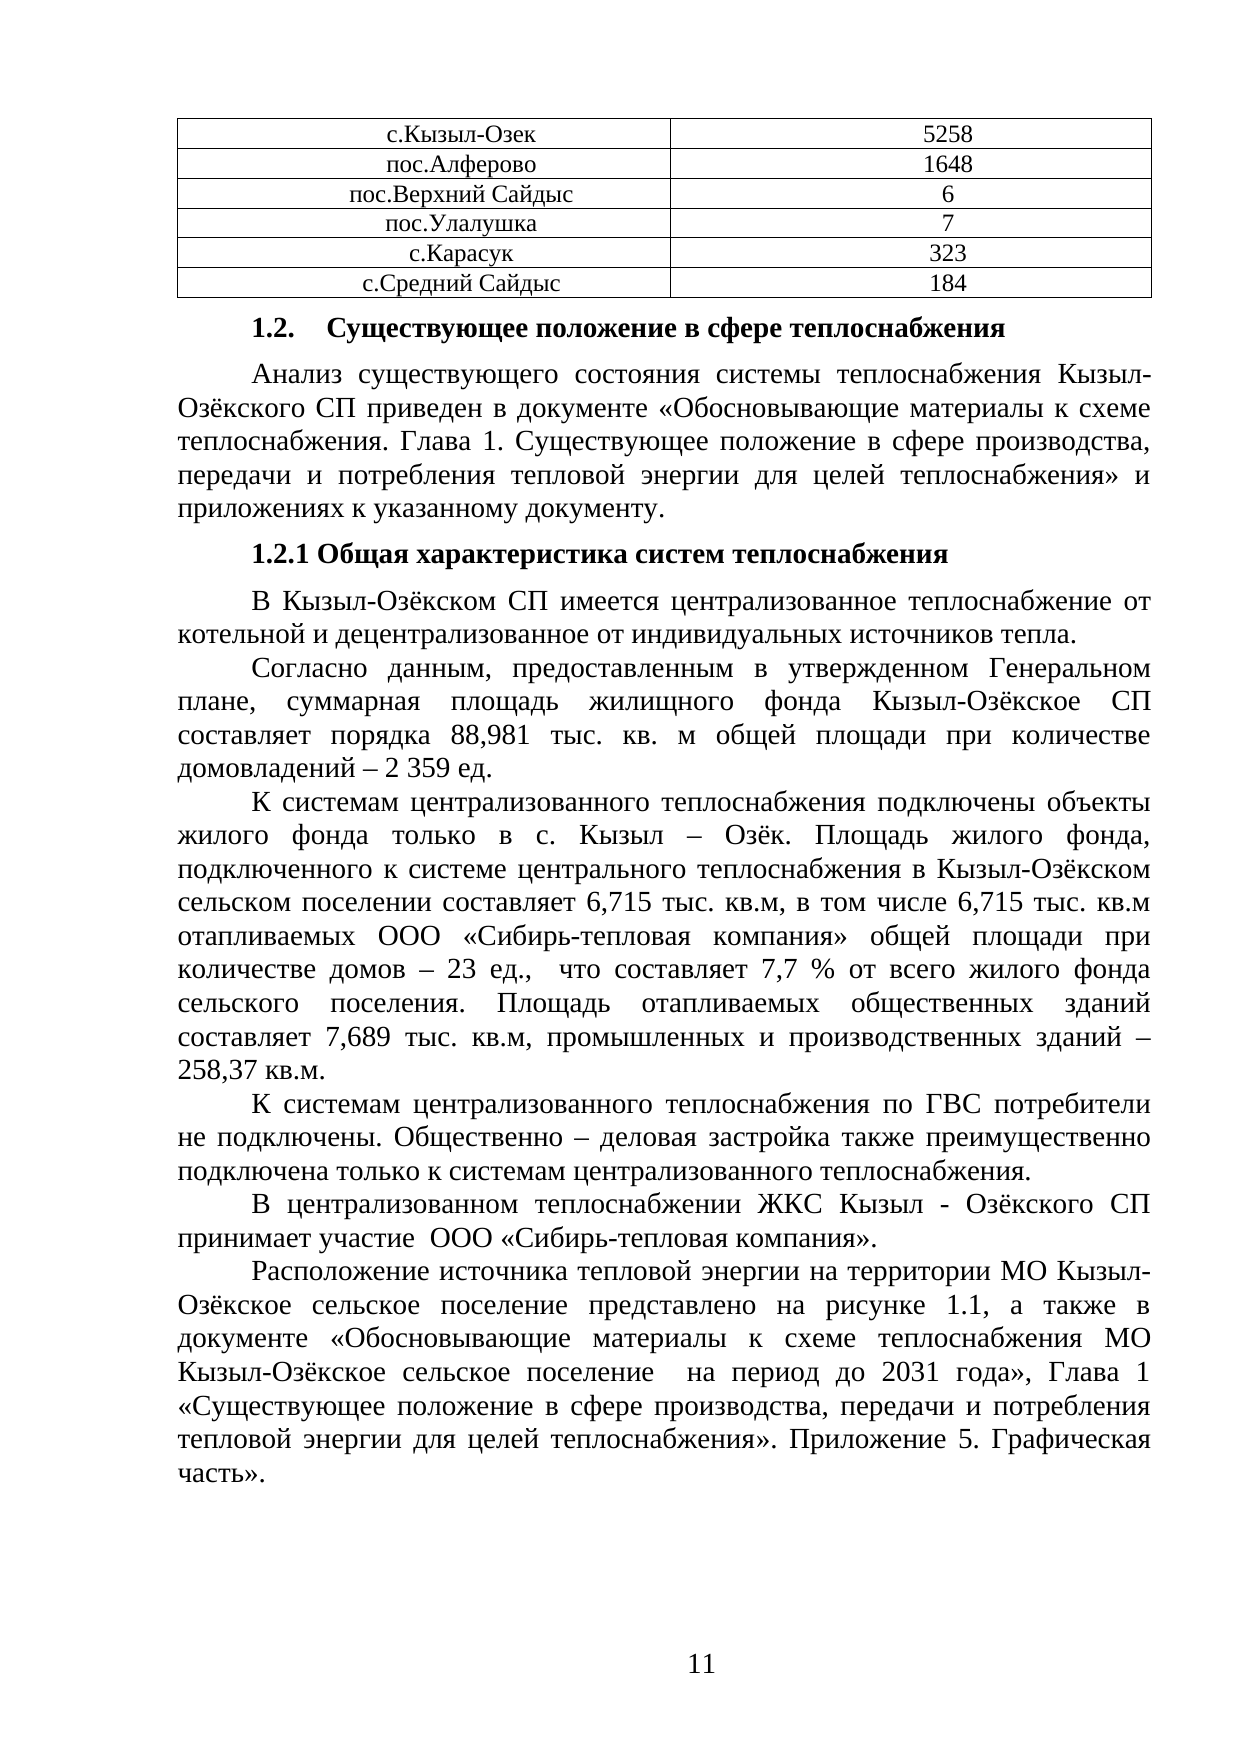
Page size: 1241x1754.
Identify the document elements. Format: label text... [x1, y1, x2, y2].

text Анализ существующего состояния системы теплоснабжения Кызыл-Озёкского СП приведен в документе «Обосновывающие материалы к схеме теплоснабжения. Глава 1. Существующее положение в сфере производства, передачи и потребления тепловой энергии для целей теплоснабжения» и приложениях к указанному документу. [177, 356, 1152, 524]
table_cell с.Кызыл-Озек [178, 119, 670, 148]
subtitle Существующее положение в сфере теплоснабжения [251, 310, 1152, 344]
table_cell 184 [671, 268, 1151, 297]
text К системам централизованного теплоснабжения по ГВС потребители не подключены. Общественно – деловая застройка также преимущественно подключена только к системам централизованного теплоснабжения. [177, 1086, 1152, 1186]
table_cell с.Средний Сайдыс [178, 268, 670, 297]
text Согласно данным, предоставленным в утвержденном Генеральном плане, суммарная площадь жилищного фонда Кызыл-Озёкское СП составляет порядка 88,981 тыс. кв. м общей площади при количестве домовладений – 2 359 ед. [177, 650, 1152, 784]
subtitle 1.2.1 Общая характеристика систем теплоснабжения [177, 537, 1152, 570]
text В Кызыл-Озёкском СП имеется централизованное теплоснабжение от котельной и децентрализованное от индивидуальных источников тепла. [177, 583, 1152, 650]
table_cell 5258 [671, 119, 1151, 148]
table_cell 6 [671, 179, 1151, 207]
table_cell пос.Алферово [178, 149, 670, 178]
text В централизованном теплоснабжении ЖКС Кызыл - Озёкского СП принимает участие ООО «Сибирь-тепловая компания». [177, 1186, 1152, 1253]
text К системам централизованного теплоснабжения подключены объекты жилого фонда только в с. Кызыл – Озёк. Площадь жилого фонда, подключенного к системе центрального теплоснабжения в Кызыл-Озёкском сельском поселении составляет 6,715 тыс. кв.м, в том числе 6,715 тыс. кв.м отапливаемых ООО «Сибирь-тепловая компания» общей площади при количестве домов – 23 ед., что составляет 7,7 % от всего жилого фонда сельского поселения. Площадь отапливаемых общественных зданий составляет 7,689 тыс. кв.м, промышленных и производственных зданий – 258,37 кв.м. [177, 784, 1152, 1086]
table_cell 7 [671, 209, 1151, 237]
table_cell с.Карасук [178, 238, 670, 267]
table_cell 1648 [671, 149, 1151, 178]
table_cell 323 [671, 238, 1151, 267]
table_cell пос.Улалушка [178, 209, 670, 237]
text Расположение источника тепловой энергии на территории МО Кызыл-Озёкское сельское поселение представлено на рисунке 1.1, а также в документе «Обосновывающие материалы к схеме теплоснабжения МО Кызыл-Озёкское сельское поселение на период до 2031 года», Глава 1 «Существующее положение в сфере производства, передачи и потребления тепловой энергии для целей теплоснабжения». Приложение 5. Графическая часть». [177, 1253, 1152, 1488]
table_cell пос.Верхний Сайдыс [178, 179, 670, 207]
